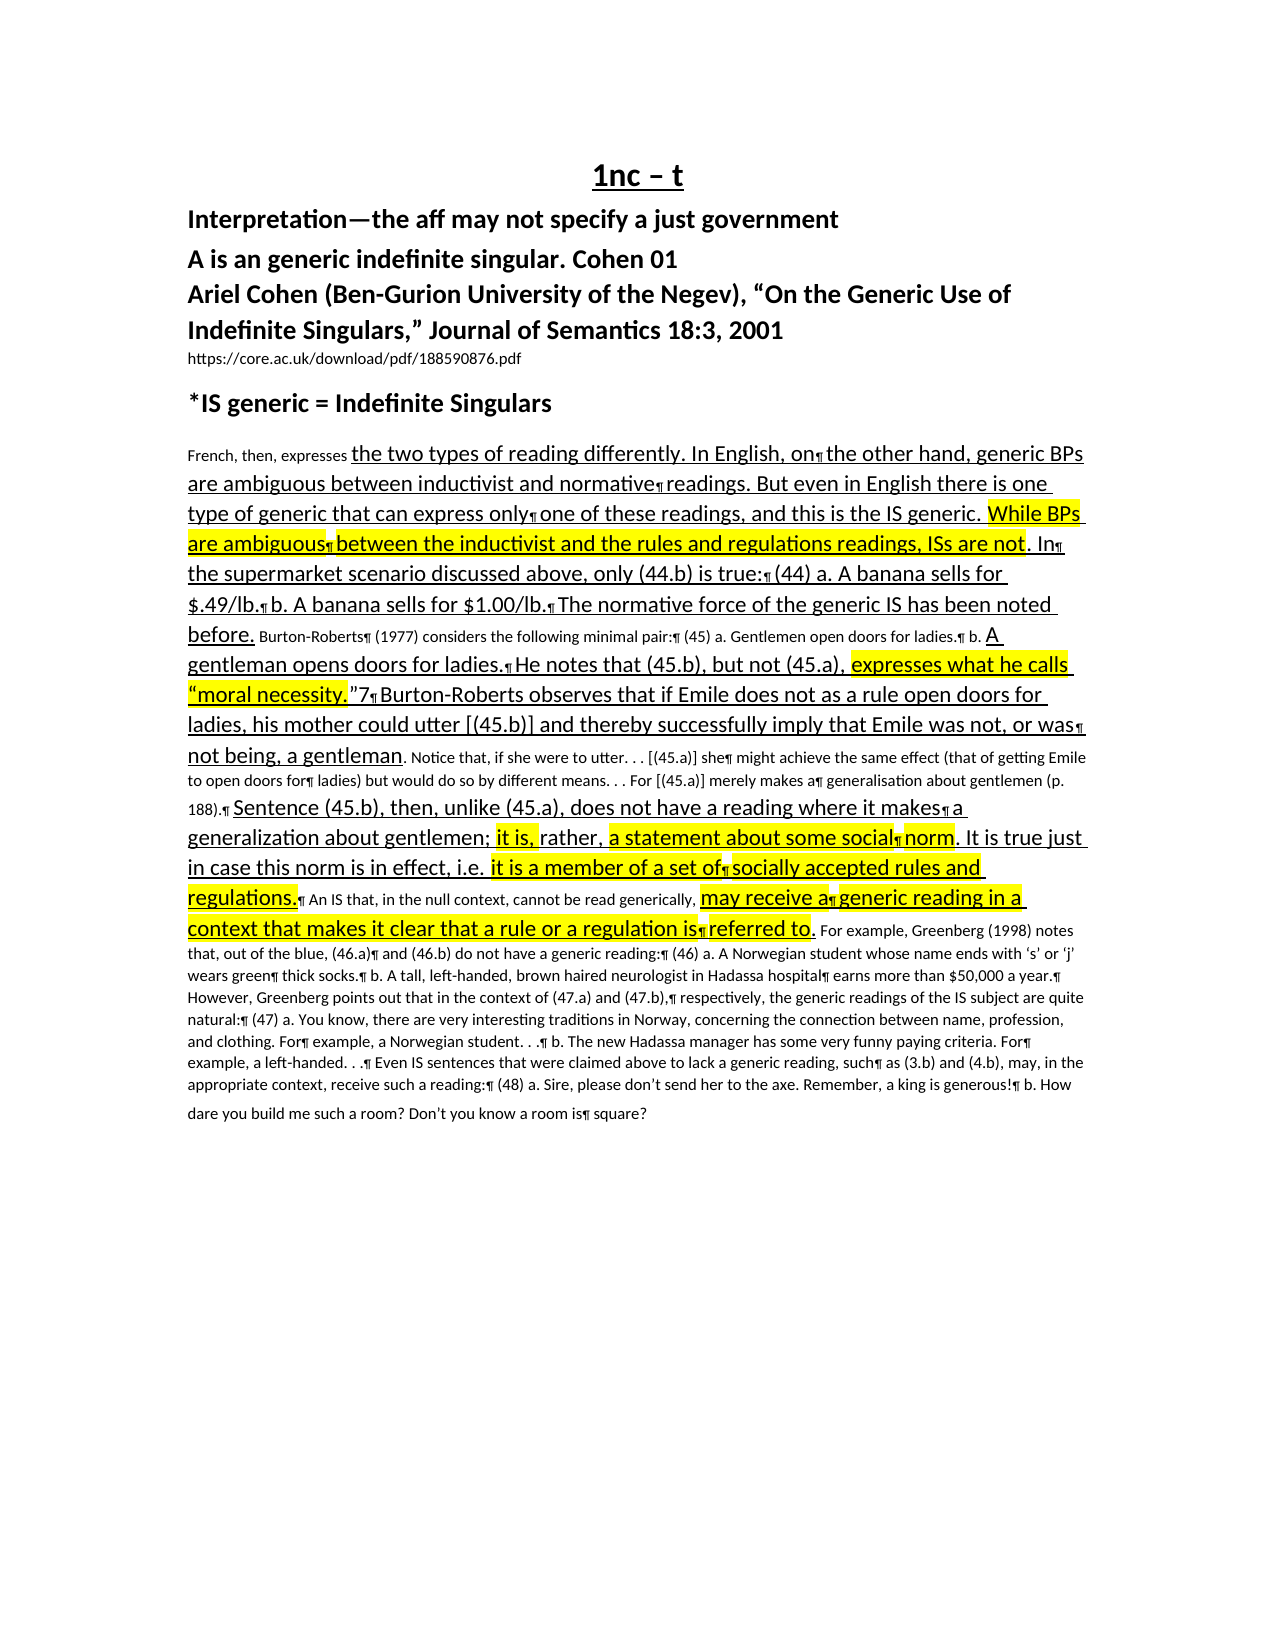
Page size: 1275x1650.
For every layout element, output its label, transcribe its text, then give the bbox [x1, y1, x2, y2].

text *IS generic = Indefinite Singulars [187, 386, 1087, 419]
text French, then, expresses the two types of reading differently. In English, on¶ the other hand, generic BPs are ambiguous between inductivist and normative¶ readings. But even in English there is one type of generic that can express only¶ one of these readings, and this is the IS generic. While BPs are ambiguous¶ between the inductivist and the rules and regulations readings, ISs are not. In¶ the supermarket scenario discussed above, only (44.b) is true:¶ (44) a. A banana sells for $.49/lb.¶ b. A banana sells for $1.00/lb.¶ The normative force of the generic IS has been noted before. Burton-Roberts¶ (1977) considers the following minimal pair:¶ (45) a. Gentlemen open doors for ladies.¶ b. A gentleman opens doors for ladies.¶ He notes that (45.b), but not (45.a), expresses what he calls “moral necessity.”7¶ Burton-Roberts observes that if Emile does not as a rule open doors for ladies, his mother could utter [(45.b)] and thereby successfully imply that Emile was not, or was¶ not being, a gentleman. Notice that, if she were to utter. . . [(45.a)] she¶ might achieve the same effect (that of getting Emile to open doors for¶ ladies) but would do so by different means. . . For [(45.a)] merely makes a¶ generalisation about gentlemen (p. 188).¶ Sentence (45.b), then, unlike (45.a), does not have a reading where it makes¶ a generalization about gentlemen; it is, rather, a statement about some social¶ norm. It is true just in case this norm is in effect, i.e. it is a member of a set of¶ socially accepted rules and regulations.¶ An IS that, in the null context, cannot be read generically, may receive a¶ generic reading in a context that makes it clear that a rule or a regulation is¶ referred to. For example, Greenberg (1998) notes that, out of the blue, (46.a)¶ and (46.b) do not have a generic reading:¶ (46) a. A Norwegian student whose name ends with ‘s’ or ‘j’ wears green¶ thick socks.¶ b. A tall, left-handed, brown haired neurologist in Hadassa hospital¶ earns more than $50,000 a year.¶ However, Greenberg points out that in the context of (47.a) and (47.b),¶ respectively, the generic readings of the IS subject are quite natural:¶ (47) a. You know, there are very interesting traditions in Norway, concerning the connection between name, profession, and clothing. For¶ example, a Norwegian student. . .¶ b. The new Hadassa manager has some very funny paying criteria. For¶ example, a left-handed. . .¶ Even IS sentences that were claimed above to lack a generic reading, such¶ as (3.b) and (4.b), may, in the appropriate context, receive such a reading:¶ (48) a. Sire, please don’t send her to the axe. Remember, a king is generous!¶ b. How dare you build me such a room? Don’t you know a room is¶ square? [187, 439, 1087, 847]
subtitle A is an generic indefinite singular. Cohen 01 [187, 242, 1087, 275]
text French, then, expresses the two types of reading differently. In English, on¶ the other hand, generic BPs are ambiguous between inductivist and normative¶ readings. But even in English there is one type of generic that can express only¶ one of these readings, and this is the IS generic. While BPs are ambiguous¶ between the inductivist and the rules and regulations readings, ISs are not. In¶ the supermarket scenario discussed above, only (44.b) is true:¶ (44) a. A banana sells for $.49/lb.¶ b. A banana sells for $1.00/lb.¶ The normative force of the generic IS has been noted before. Burton-Roberts¶ (1977) considers the following minimal pair:¶ (45) a. Gentlemen open doors for ladies.¶ b. A gentleman opens doors for ladies.¶ He notes that (45.b), but not (45.a), expresses what he calls “moral necessity.”7¶ Burton-Roberts observes that if Emile does not as a rule open doors for ladies, his mother could utter [(45.b)] and thereby successfully imply that Emile was not, or was¶ not being, a gentleman. Notice that, if she were to utter. . . [(45.a)] she¶ might achieve the same effect (that of getting Emile to open doors for¶ ladies) but would do so by different means. . . For [(45.a)] merely makes a¶ generalisation about gentlemen (p. 188).¶ Sentence (45.b), then, unlike (45.a), does not have a reading where it makes¶ a generalization about gentlemen; it is, rather, a statement about some social¶ norm. It is true just in case this norm is in effect, i.e. it is a member of a set of¶ socially accepted rules and regulations.¶ An IS that, in the null context, cannot be read generically, may receive a¶ generic reading in a context that makes it clear that a rule or a regulation is¶ referred to. For example, Greenberg (1998) notes that, out of the blue, (46.a)¶ and (46.b) do not have a generic reading:¶ (46) a. A Norwegian student whose name ends with ‘s’ or ‘j’ wears green¶ thick socks.¶ b. A tall, left-handed, brown haired neurologist in Hadassa hospital¶ earns more than $50,000 a year.¶ However, Greenberg points out that in the context of (47.a) and (47.b),¶ respectively, the generic readings of the IS subject are quite natural:¶ (47) a. You know, there are very interesting traditions in Norway, concerning the connection between name, profession, and clothing. For¶ example, a Norwegian student. . .¶ b. The new Hadassa manager has some very funny paying criteria. For¶ example, a left-handed. . .¶ Even IS sentences that were claimed above to lack a generic reading, such¶ as (3.b) and (4.b), may, in the appropriate context, receive such a reading:¶ (48) a. Sire, please don’t send her to the axe. Remember, a king is generous!¶ b. How dare you build me such a room? Don’t you know a room is¶ square? [187, 848, 1087, 1125]
subtitle 1nc – t [187, 154, 1087, 195]
subtitle Interpretation—the aff may not specify a just government [187, 202, 1087, 235]
text Ariel Cohen (Ben-Gurion University of the Negev), “On the Generic Use of Indefinite Singulars,” Journal of Semantics 18:3, 2001 https://core.ac.uk/download/pdf/188590876.pdf [187, 278, 1087, 368]
